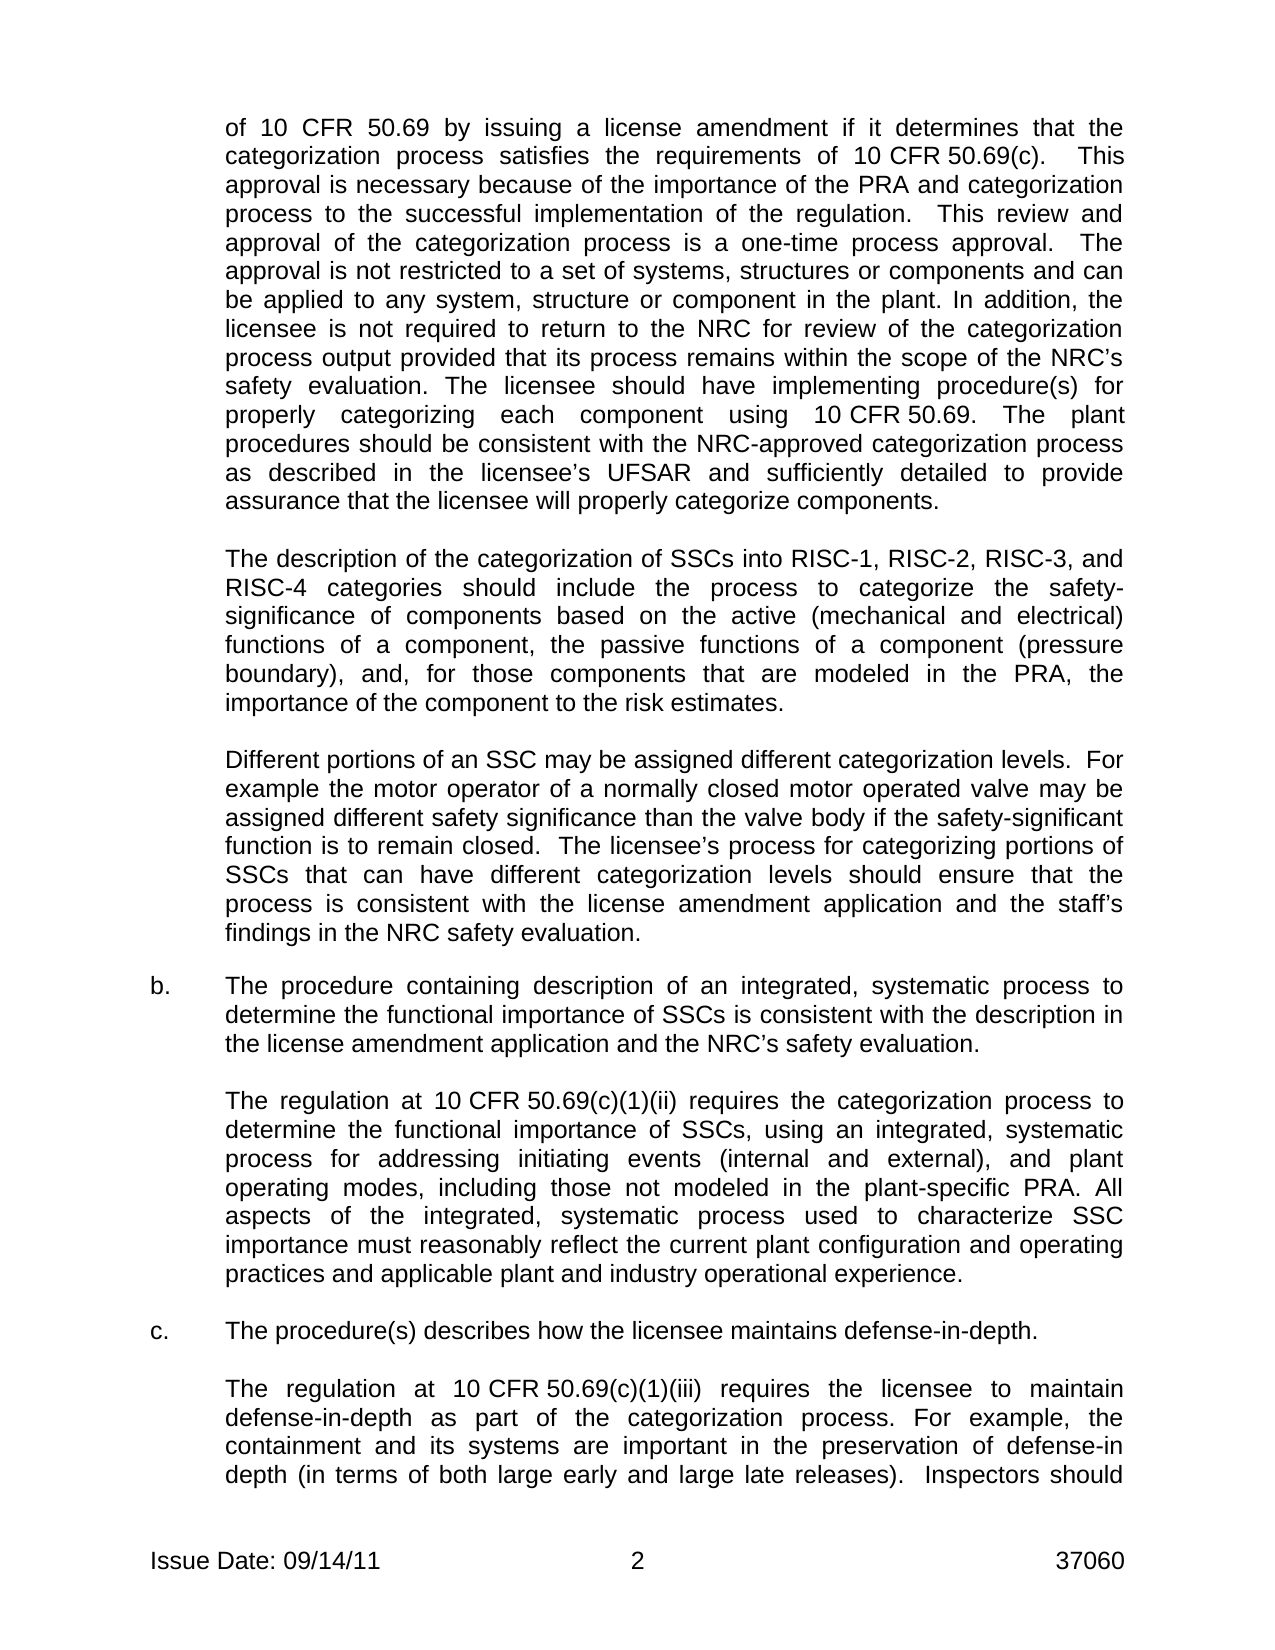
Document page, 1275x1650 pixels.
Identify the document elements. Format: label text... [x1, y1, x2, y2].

list The procedure(s) describes how the licensee maintains defense-in-depth. [150, 1316, 1125, 1345]
list The description of the categorization of SSCs into RISC-1, RISC-2, RISC-3, and RISC-4 categories should include the process to categorize the safety-significance of components based on the active (mechanical and electrical) functions of a component, the passive functions of a component (pressure boundary), and, for those components that are modeled in the PRA, the importance of the component to the risk estimates. [225, 544, 1125, 716]
list The procedure containing description of an integrated, systematic process to determine the functional importance of SSCs is consistent with the description in the license amendment application and the NRC’s safety evaluation. [150, 971, 1125, 1057]
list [225, 1374, 1125, 1489]
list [225, 112, 1125, 515]
list Different portions of an SSC may be assigned different categorization levels. For example the motor operator of a normally closed motor operated valve may be assigned different safety significance than the valve body if the safety-significant function is to remain closed. The licensee’s process for categorizing portions of SSCs that can have different categorization levels should ensure that the process is consistent with the license amendment application and the staff’s findings in the NRC safety evaluation. [225, 745, 1125, 946]
text The regulation at 10 CFR 50.69(c)(1)(ii) requires the categorization process to determine the functional importance of SSCs, using an integrated, systematic process for addressing initiating events (internal and external), and plant operating modes, including those not modeled in the plant-specific PRA. All aspects of the integrated, systematic process used to characterize SSC importance must reasonably reflect the current plant configuration and operating practices and applicable plant and industry operational experience. [150, 1086, 1125, 1287]
